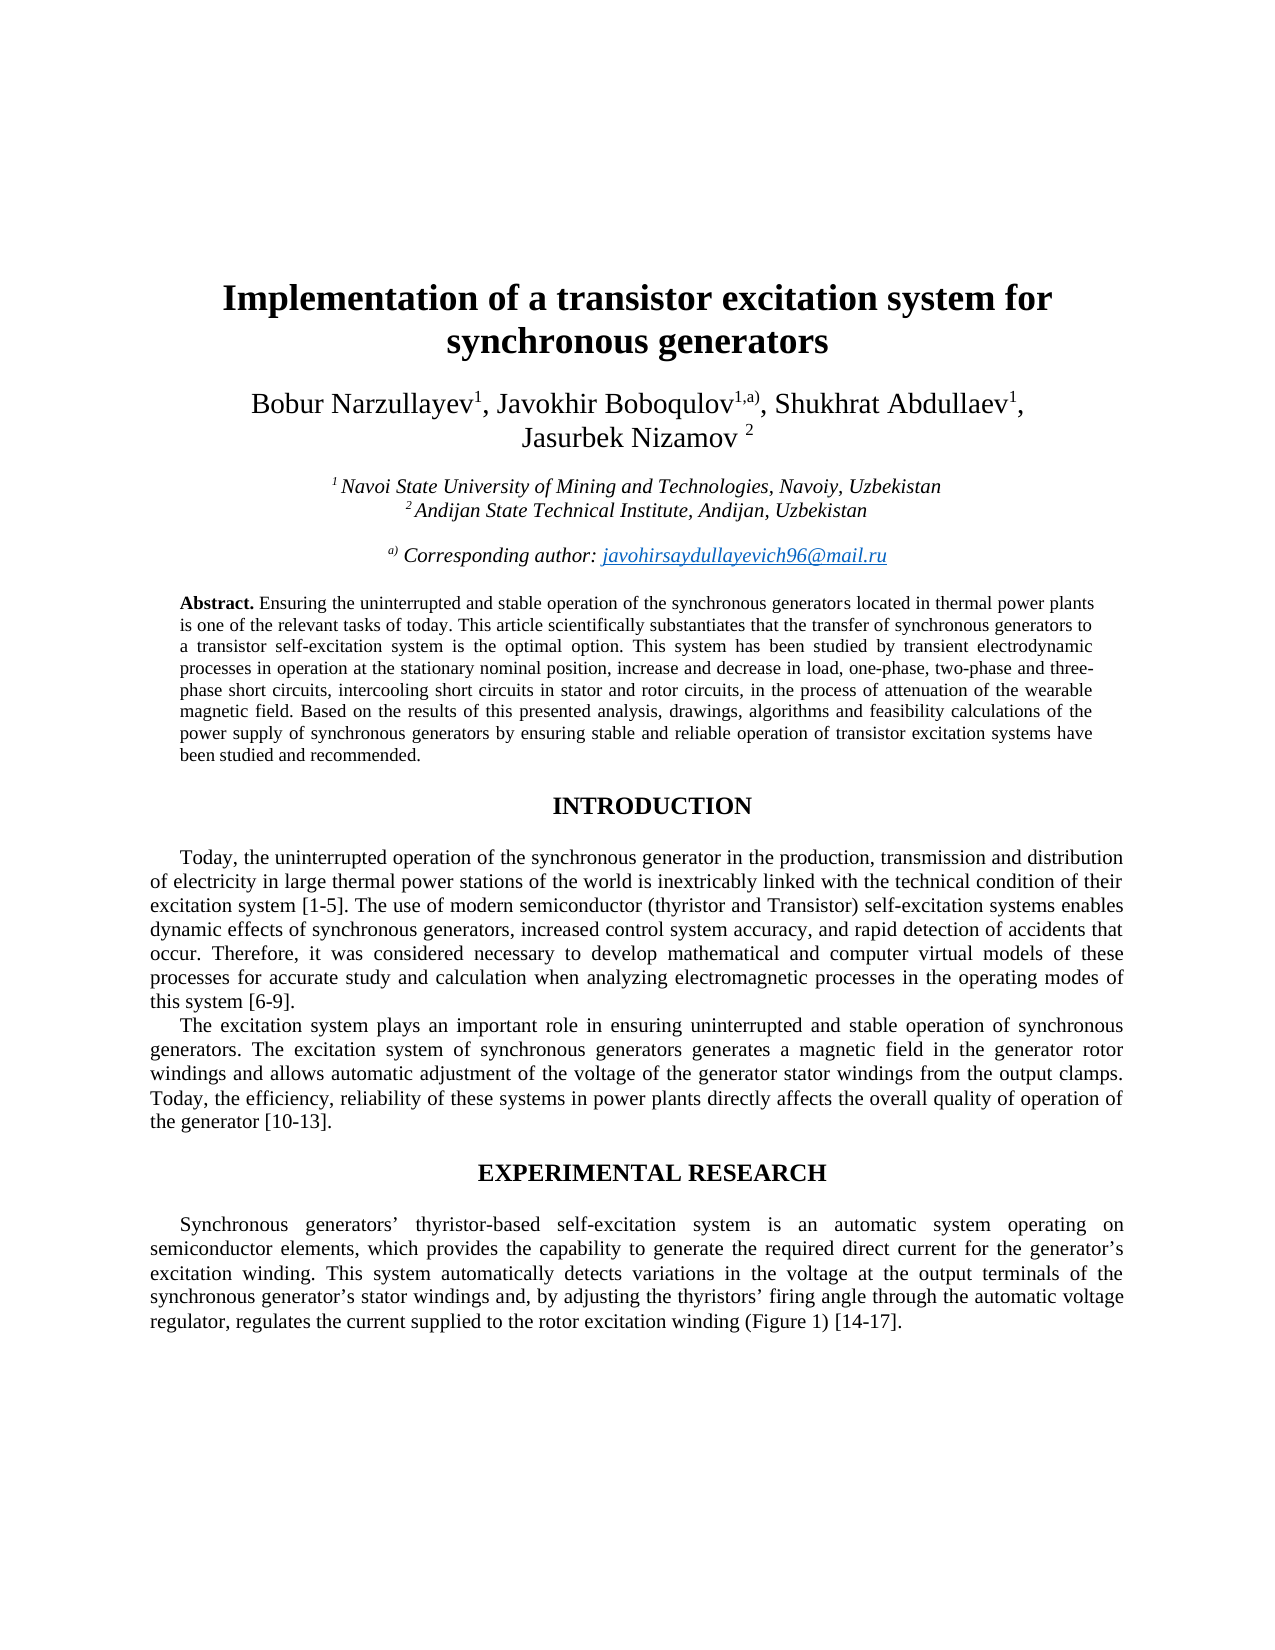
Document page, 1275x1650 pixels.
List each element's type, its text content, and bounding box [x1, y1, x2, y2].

text Today, the uninterrupted operation of the synchronous generator in the production, transmission and distribution of electricity in large thermal power stations of the world is inextricably linked with the technical condition of their excitation system [1-5]. The use of modern semiconductor (thyristor and Transistor) self-excitation systems enables dynamic effects of synchronous generators, increased control system accuracy, and rapid detection of accidents that occur. Therefore, it was considered necessary to develop mathematical and computer virtual models of these processes for accurate study and calculation when analyzing electromagnetic processes in the operating modes of this system [6-9]. [150, 845, 1125, 1013]
list EXPERIMENTAL RESEARCH [150, 1158, 1125, 1187]
text 2 Andijan State Technical Institute, Andijan, Uzbekistan [150, 498, 1125, 522]
text The excitation system plays an important role in ensuring uninterrupted and stable operation of synchronous generators. The excitation system of synchronous generators generates a magnetic field in the generator rotor windings and allows automatic adjustment of the voltage of the generator stator windings from the output clamps. Today, the efficiency, reliability of these systems in power plants directly affects the overall quality of operation of the generator [10-13]. [150, 1013, 1125, 1133]
text 1 Navoi State University of Mining and Technologies, Navoiy, Uzbekistan [150, 474, 1125, 498]
text Bobur Narzullayev1, Javokhir Boboqulov1,a), Shukhrat Abdullaev1, Jasurbek Nizamov 2 [150, 386, 1125, 453]
text Abstract. Ensuring the uninterrupted and stable operation of the synchronous generators located in thermal power plants is one of the relevant tasks of today. This article scientifically substantiates that the transfer of synchronous generators to a transistor self-excitation system is the optimal option. This system has been studied by transient electrodynamic processes in operation at the stationary nominal position, increase and decrease in load, one-phase, two-phase and three-phase short circuits, intercooling short circuits in stator and rotor circuits, in the process of attenuation of the wearable magnetic field. Based on the results of this presented analysis, drawings, algorithms and feasibility calculations of the power supply of synchronous generators by ensuring stable and reliable operation of transistor excitation systems have been studied and recommended. [179, 592, 1095, 766]
text Synchronous generators’ thyristor-based self-excitation system is an automatic system operating on semiconductor elements, which provides the capability to generate the required direct current for the generator’s excitation winding. This system automatically detects variations in the voltage at the output terminals of the synchronous generator’s stator windings and, by adjusting the thyristors’ firing angle through the automatic voltage regulator, regulates the current supplied to the rotor excitation winding (Figure 1) [14-17]. [150, 1212, 1125, 1333]
text a) Corresponding author: javohirsaydullayevich96@mail.ru [150, 543, 1125, 567]
text INTRODUCTION [150, 791, 1125, 820]
text Implementation of a transistor excitation system for synchronous generators [150, 275, 1125, 361]
